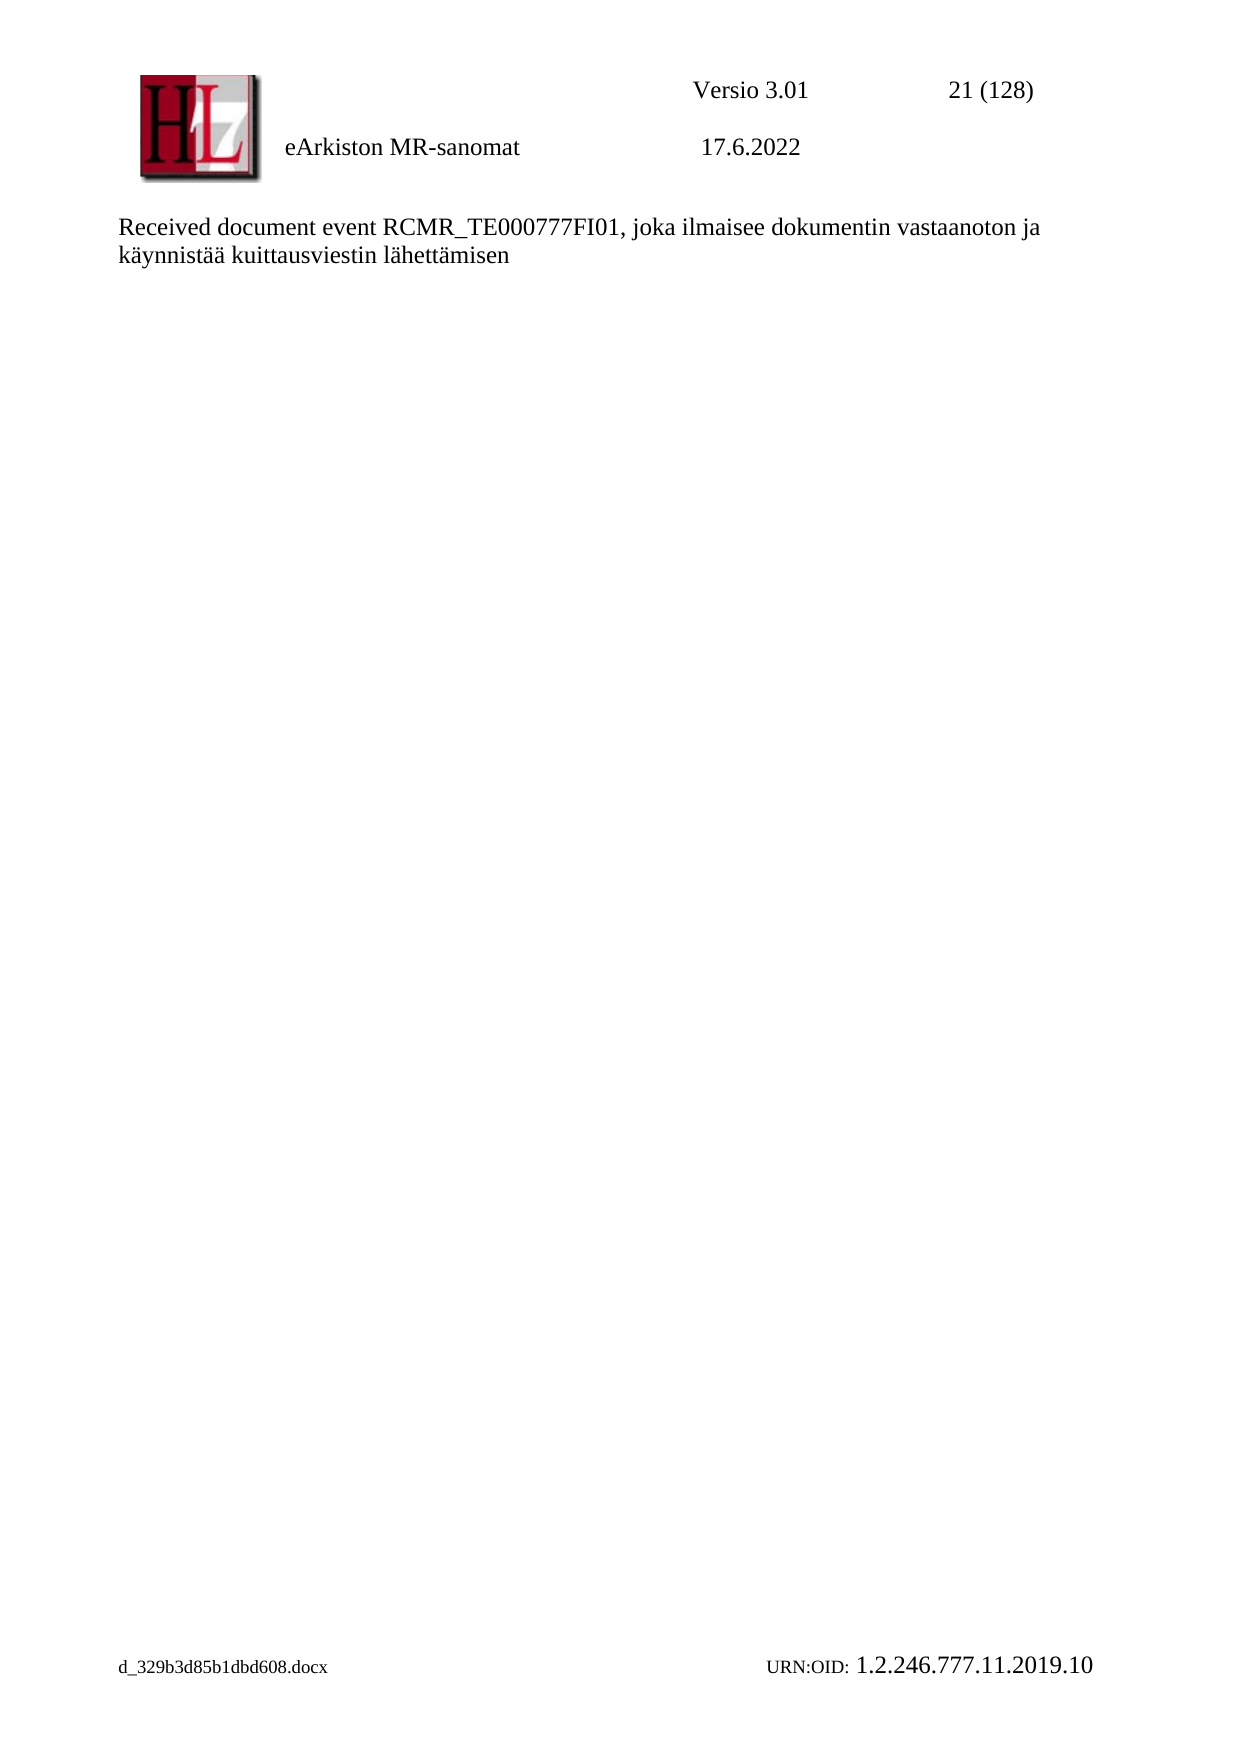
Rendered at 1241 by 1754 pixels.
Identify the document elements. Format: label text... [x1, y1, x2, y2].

text Received document event RCMR_TE000777FI01, joka ilmaisee dokumentin vastaanoton ja käynnistää kuittausviestin lähettämisen [118, 212, 1122, 269]
picture [140, 75, 263, 183]
